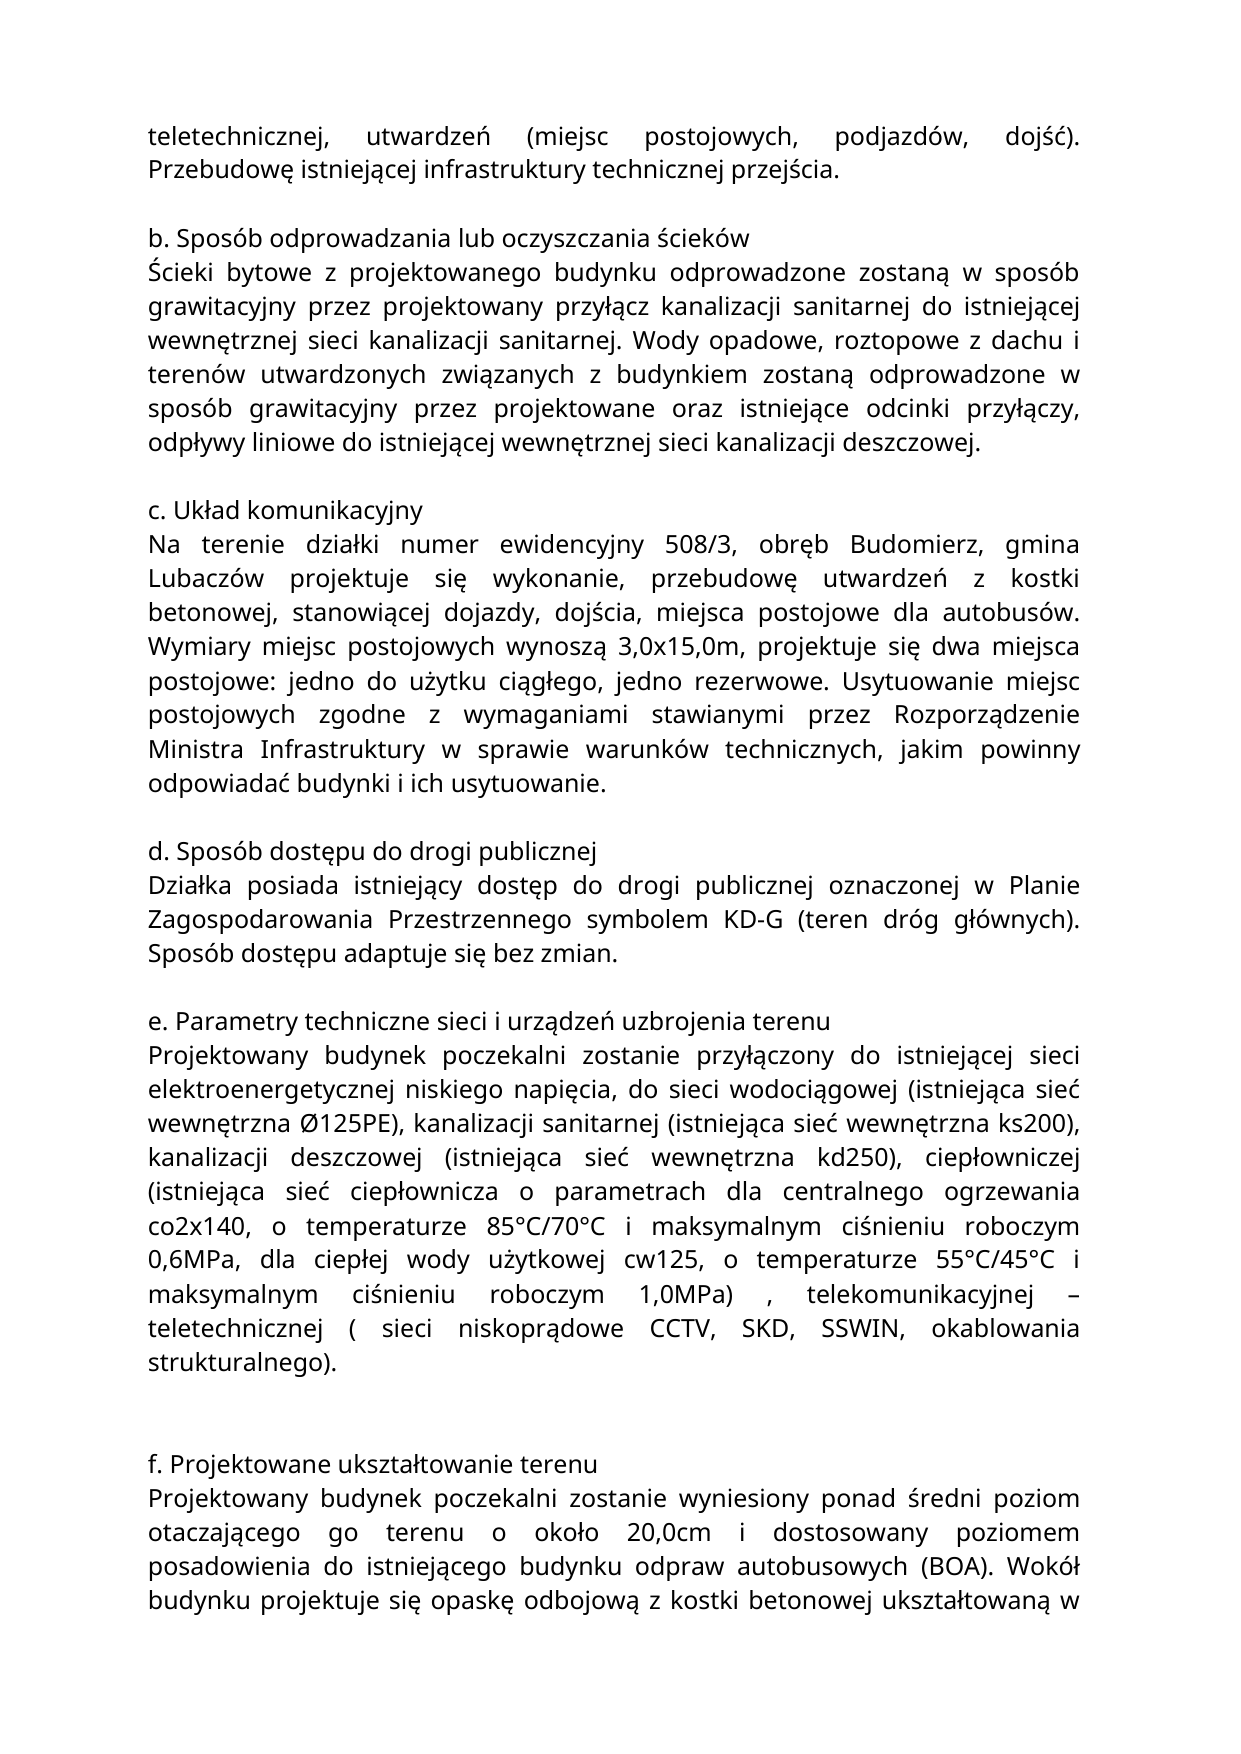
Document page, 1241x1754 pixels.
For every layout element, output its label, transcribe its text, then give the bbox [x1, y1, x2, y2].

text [148, 1481, 1081, 1617]
text teletechnicznej, utwardzeń (miejsc postojowych, podjazdów, dojść). Przebudowę istniejącej infrastruktury technicznej przejścia. [148, 118, 1081, 186]
text e. Parametry techniczne sieci i urządzeń uzbrojenia terenu [148, 1004, 1081, 1038]
text Ścieki bytowe z projektowanego budynku odprowadzone zostaną w sposób grawitacyjny przez projektowany przyłącz kanalizacji sanitarnej do istniejącej wewnętrznej sieci kanalizacji sanitarnej. Wody opadowe, roztopowe z dachu i terenów utwardzonych związanych z budynkiem zostaną odprowadzone w sposób grawitacyjny przez projektowane oraz istniejące odcinki przyłączy, odpływy liniowe do istniejącej wewnętrznej sieci kanalizacji deszczowej. [148, 254, 1081, 459]
text d. Sposób dostępu do drogi publicznej [148, 833, 1081, 867]
text f. Projektowane ukształtowanie terenu [148, 1447, 1081, 1481]
text b. Sposób odprowadzania lub oczyszczania ścieków [148, 220, 1081, 254]
text c. Układ komunikacyjny [148, 493, 1081, 527]
text Działka posiada istniejący dostęp do drogi publicznej oznaczonej w Planie Zagospodarowania Przestrzennego symbolem KD-G (teren dróg głównych). Sposób dostępu adaptuje się bez zmian. [148, 867, 1081, 970]
text Na terenie działki numer ewidencyjny 508/3, obręb Budomierz, gmina Lubaczów projektuje się wykonanie, przebudowę utwardzeń z kostki betonowej, stanowiącej dojazdy, dojścia, miejsca postojowe dla autobusów. Wymiary miejsc postojowych wynoszą 3,0x15,0m, projektuje się dwa miejsca postojowe: jedno do użytku ciągłego, jedno rezerwowe. Usytuowanie miejsc postojowych zgodne z wymaganiami stawianymi przez Rozporządzenie Ministra Infrastruktury w sprawie warunków technicznych, jakim powinny odpowiadać budynki i ich usytuowanie. [148, 527, 1081, 799]
text Projektowany budynek poczekalni zostanie przyłączony do istniejącej sieci elektroenergetycznej niskiego napięcia, do sieci wodociągowej (istniejąca sieć wewnętrzna Ø125PE), kanalizacji sanitarnej (istniejąca sieć wewnętrzna ks200), kanalizacji deszczowej (istniejąca sieć wewnętrzna kd250), ciepłowniczej (istniejąca sieć ciepłownicza o parametrach dla centralnego ogrzewania co2x140, o temperaturze 85°C/70°C i maksymalnym ciśnieniu roboczym 0,6MPa, dla ciepłej wody użytkowej cw125, o temperaturze 55°C/45°C i maksymalnym ciśnieniu roboczym 1,0MPa) , telekomunikacyjnej – teletechnicznej ( sieci niskoprądowe CCTV, SKD, SSWIN, okablowania strukturalnego). [148, 1038, 1081, 1378]
